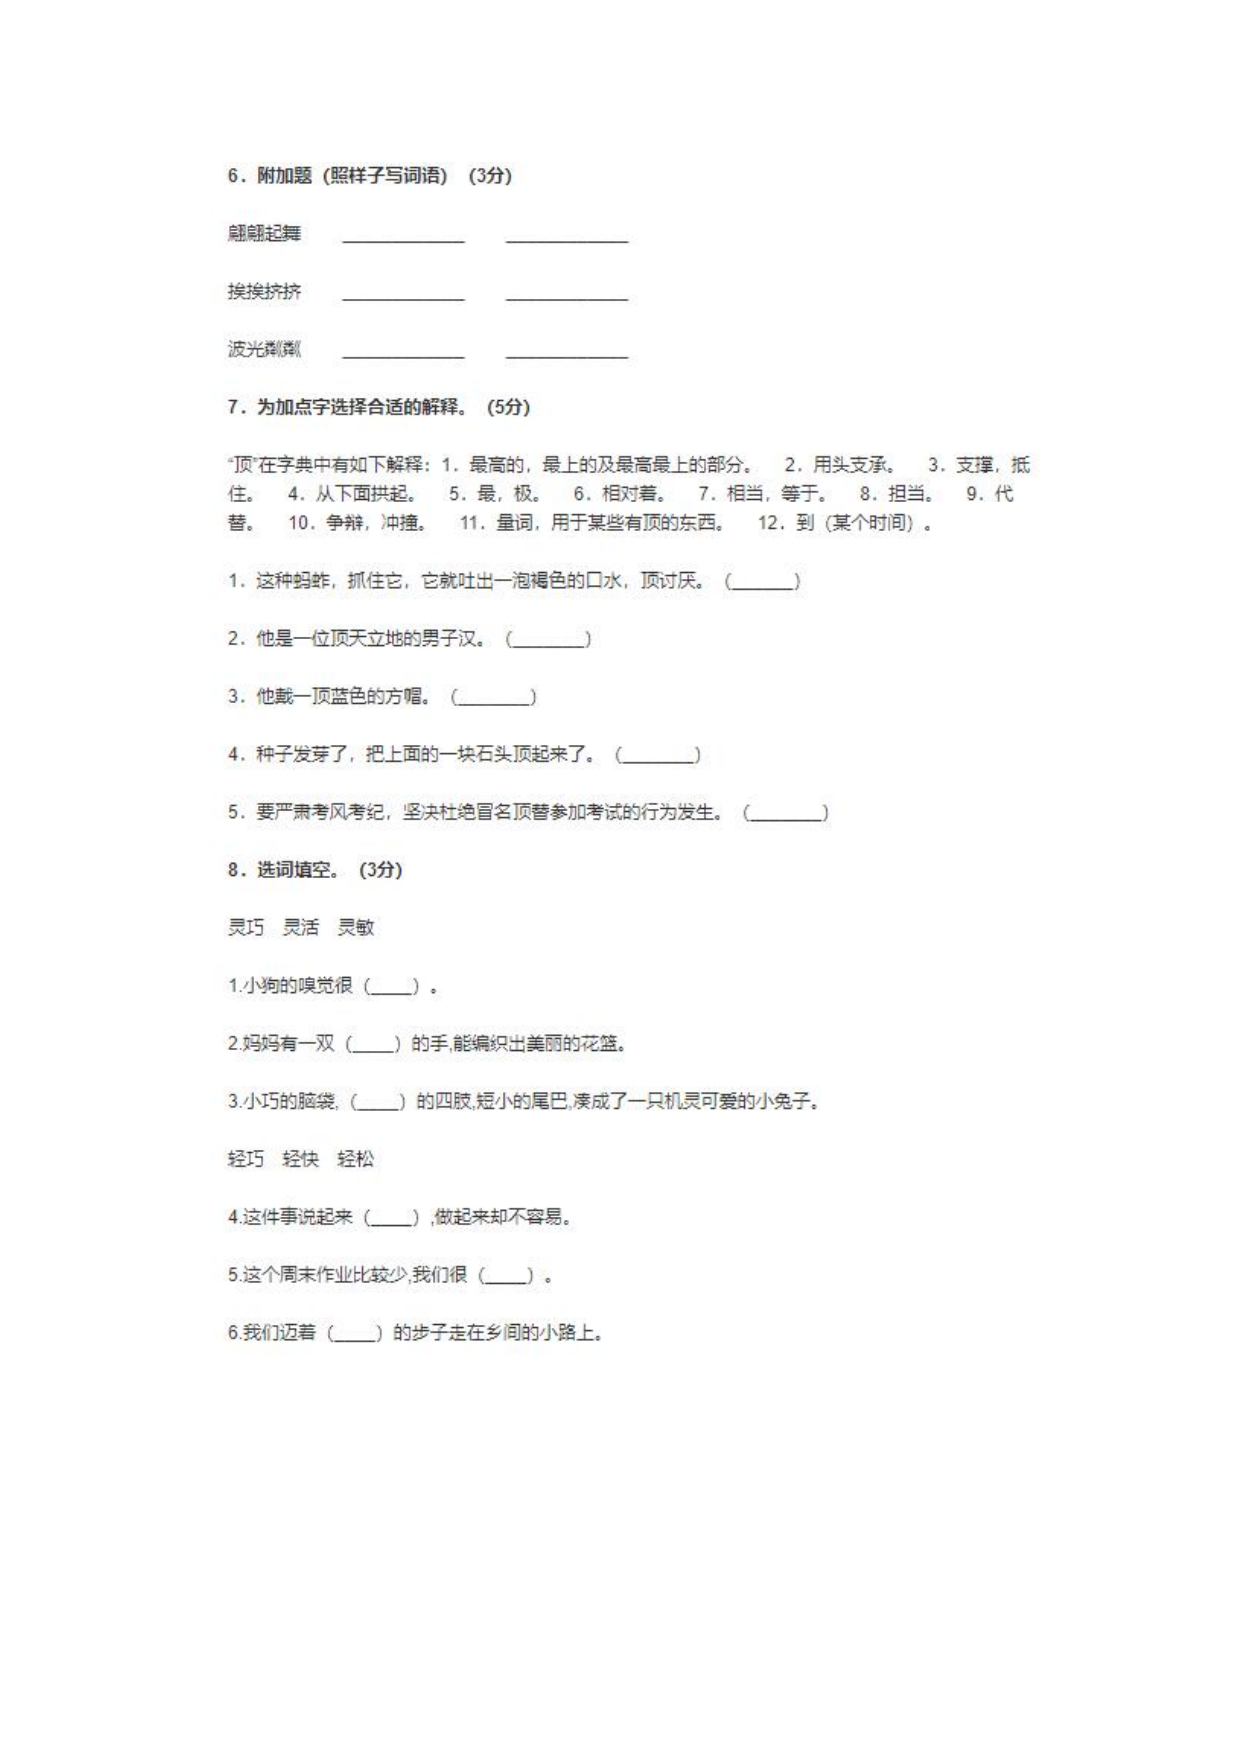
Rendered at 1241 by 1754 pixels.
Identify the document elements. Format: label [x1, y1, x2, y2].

picture [187, 162, 1053, 1356]
